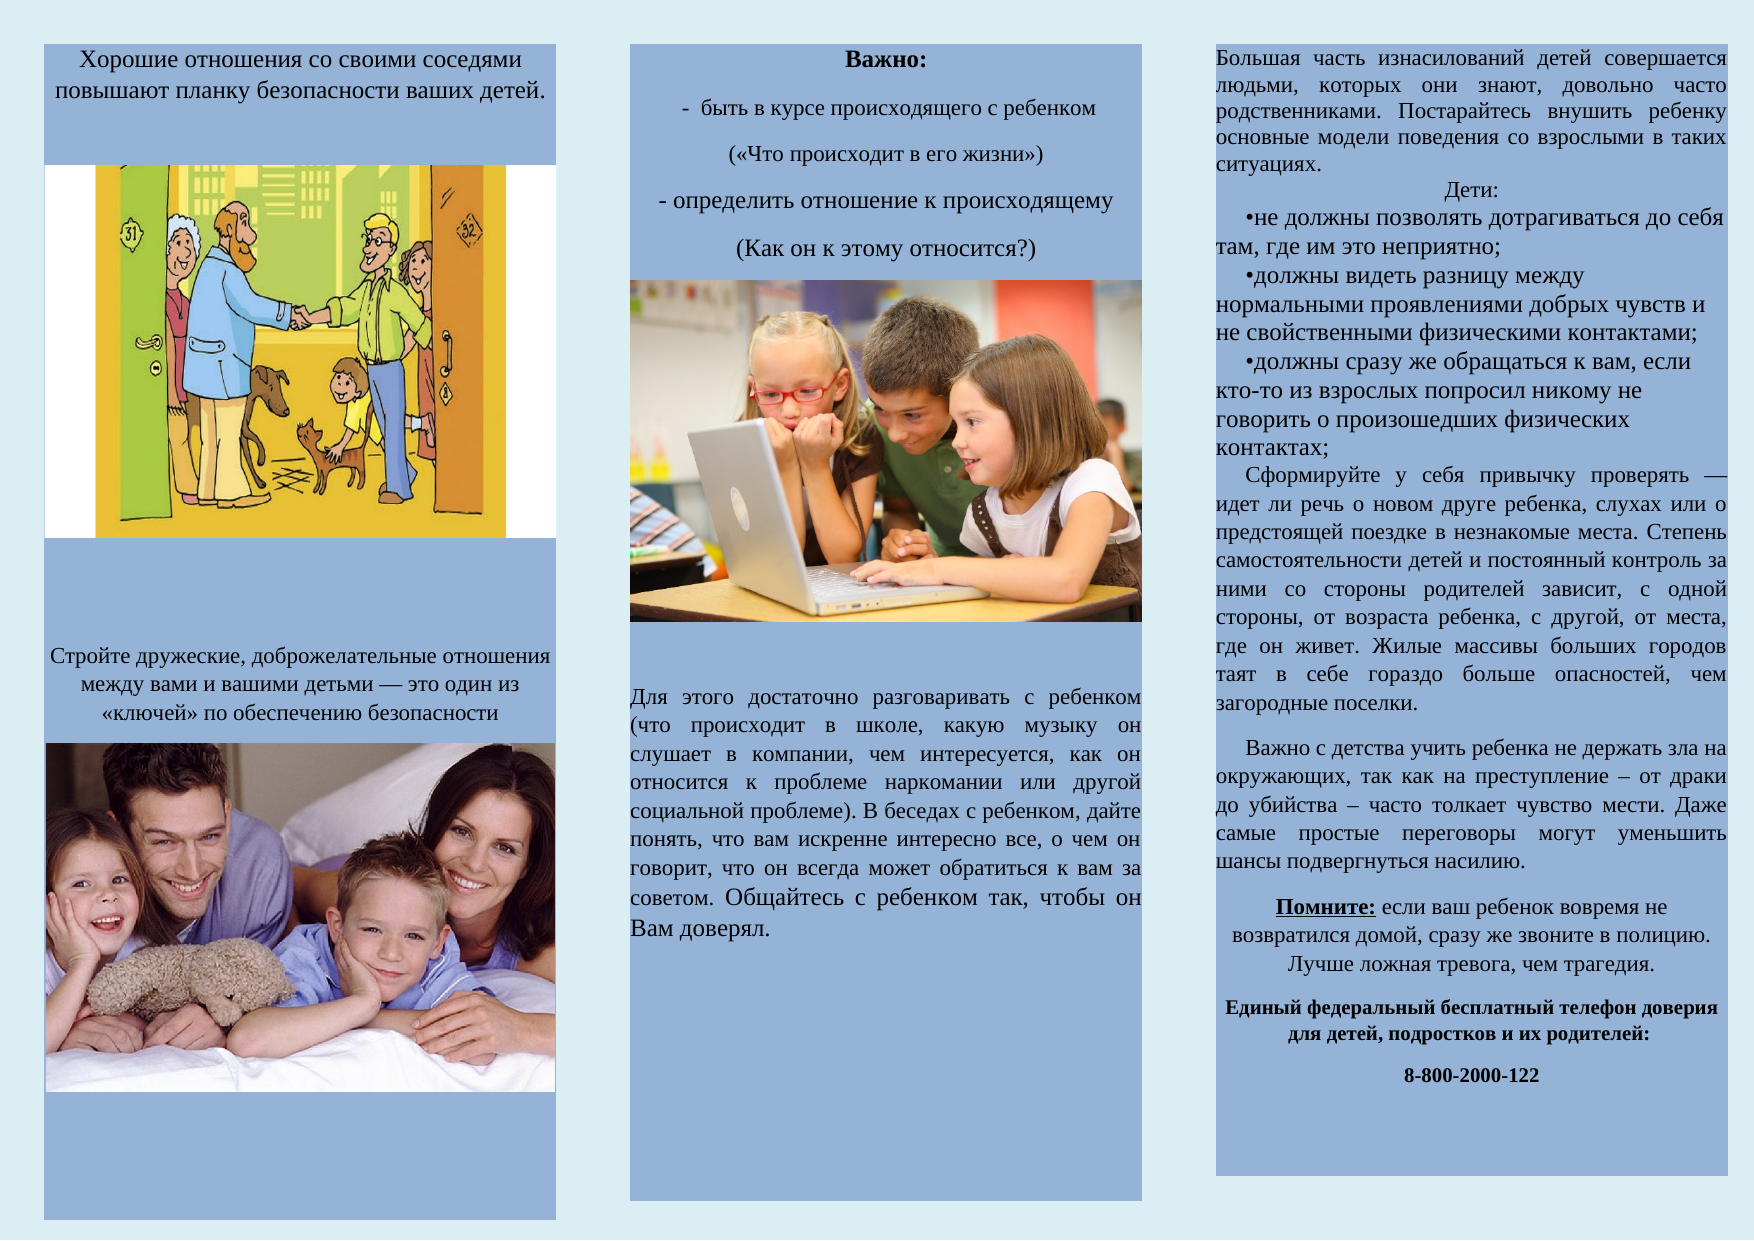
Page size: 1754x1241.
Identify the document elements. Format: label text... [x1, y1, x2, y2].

text Большая часть изнасилований детей совершается людьми, которых они знают, довольно часто родственниками. Постарайтесь внушить ребенку основные модели поведения со взрослыми в таких ситуациях. [1216, 44, 1728, 176]
text Дети: [1216, 176, 1728, 202]
text (Как он к этому относится?) [630, 233, 1142, 261]
text Для этого достаточно разговаривать с ребенком (что происходит в школе, какую музыку он слушает в компании, чем интересуется, как он относится к проблеме наркомании или другой социальной проблеме). В беседах с ребенком, дайте понять, что вам искренне интересно все, о чем он говорит, что он всегда может обратиться к вам за советом. Общайтесь с ребенком так, чтобы он Вам доверял. [630, 683, 1142, 942]
text Сформируйте у себя привычку проверять — идет ли речь о новом друге ребенка, слухах или о предстоящей поездке в незнакомые места. Степень самостоятельности детей и постоянный контроль за ними со стороны родителей зависит, с одной стороны, от возраста ребенка, с другой, от места, где он живет. Жилые массивы больших городов таят в себе гораздо больше опасностей, чем загородные поселки. [1216, 461, 1728, 715]
text Важно: [630, 44, 1142, 73]
text - определить отношение к происходящему [630, 185, 1142, 214]
text - быть в курсе происходящего с ребенком [630, 92, 1142, 121]
text Хорошие отношения со своими соседями повышают планку безопасности ваших детей. [44, 44, 556, 104]
text Стройте дружеские, доброжелательные отношения между вами и вашими детьми — это один из «ключей» по обеспечению безопасности [44, 642, 556, 725]
text •должны сразу же обращаться к вам, если кто-то из взрослых попросил никому не говорить о произошедших физических контактах; [1216, 346, 1728, 461]
text («Что происходит в его жизни») [630, 140, 1142, 166]
text •не должны позволять дотрагиваться до себя там, где им это неприятно; [1216, 202, 1728, 260]
text 8-800-2000-122 [1216, 1063, 1728, 1087]
text Единый федеральный бесплатный телефон доверия для детей, подростков и их родителей: [1216, 995, 1728, 1045]
text •должны видеть разницу между нормальными проявлениями добрых чувств и не свойственными физическими контактами; [1216, 260, 1728, 346]
text Важно с детства учить ребенка не держать зла на окружающих, так как на преступление – от драки до убийства – часто толкает чувство мести. Даже самые простые переговоры могут уменьшить шансы подвергнуться насилию. [1216, 734, 1728, 874]
picture [630, 280, 1142, 622]
picture [45, 743, 555, 1092]
text Помните: если ваш ребенок вовремя не возвратился домой, сразу же звоните в полицию. Лучше ложная тревога, чем трагедия. [1216, 893, 1728, 976]
picture [44, 165, 557, 538]
